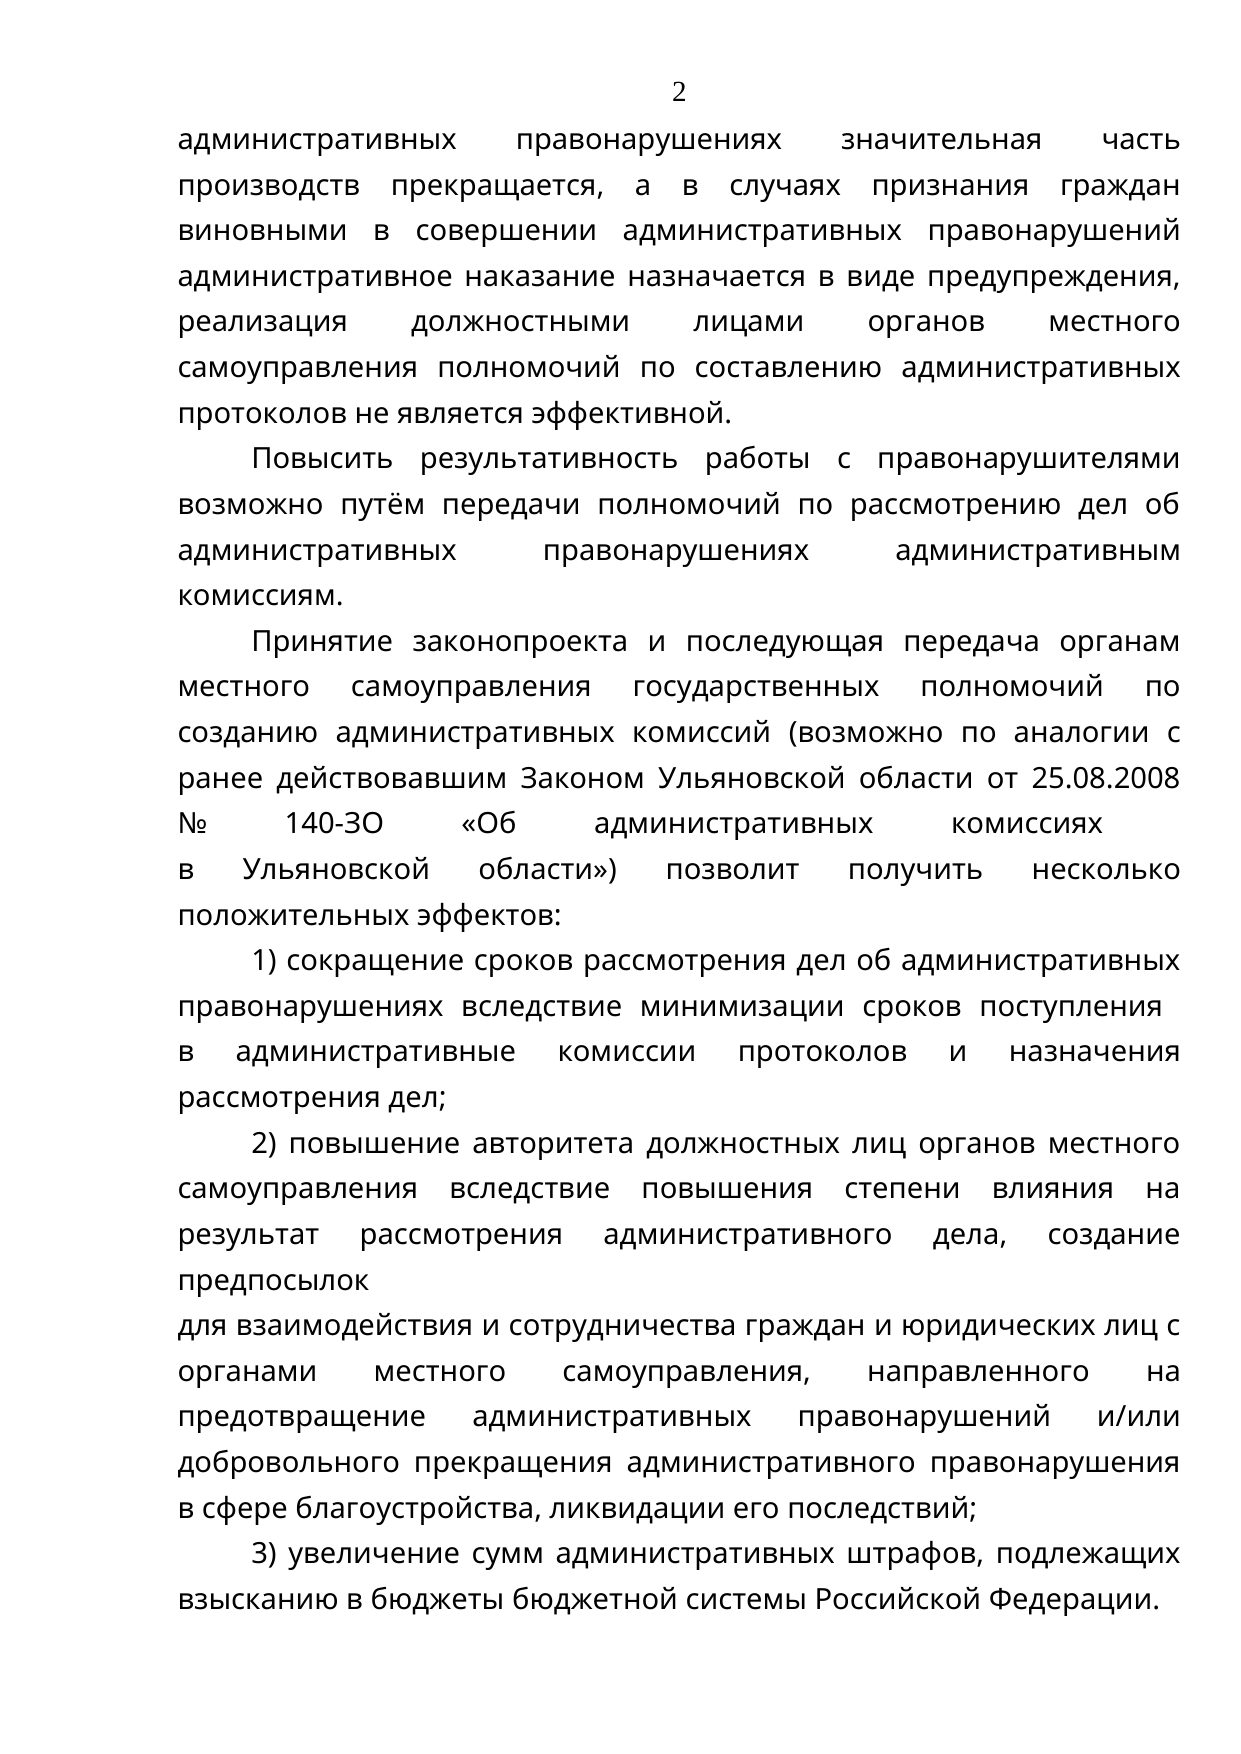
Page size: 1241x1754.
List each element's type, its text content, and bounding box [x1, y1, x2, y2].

text 3) увеличение сумм административных штрафов, подлежащих взысканию в бюджеты бюджетной системы Российской Федерации. [177, 1532, 1181, 1618]
text Принятие законопроекта и последующая передача органам местного самоуправления государственных полномочий по созданию административных комиссий (возможно по аналогии с ранее действовавшим Законом Ульяновской области от 25.08.2008 № 140-ЗО «Об административных комиссиях в Ульяновской области») позволит получить несколько положительных эффектов: [177, 620, 1181, 933]
text Повысить результативность работы с правонарушителями возможно путём передачи полномочий по рассмотрению дел об административных правонарушениях административным комиссиям. [177, 437, 1181, 614]
text 2) повышение авторитета должностных лиц органов местного самоуправления вследствие повышения степени влияния на результат рассмотрения административного дела, создание предпосылок для взаимодействия и сотрудничества граждан и юридических лиц с органами местного самоуправления, направленного на предотвращение административных правонарушений и/или добровольного прекращения административного правонарушения в сфере благоустройства, ликвидации его последствий; [177, 1122, 1181, 1527]
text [177, 118, 1181, 432]
text 1) сокращение сроков рассмотрения дел об административных правонарушениях вследствие минимизации сроков поступления в административные комиссии протоколов и назначения рассмотрения дел; [177, 939, 1181, 1116]
